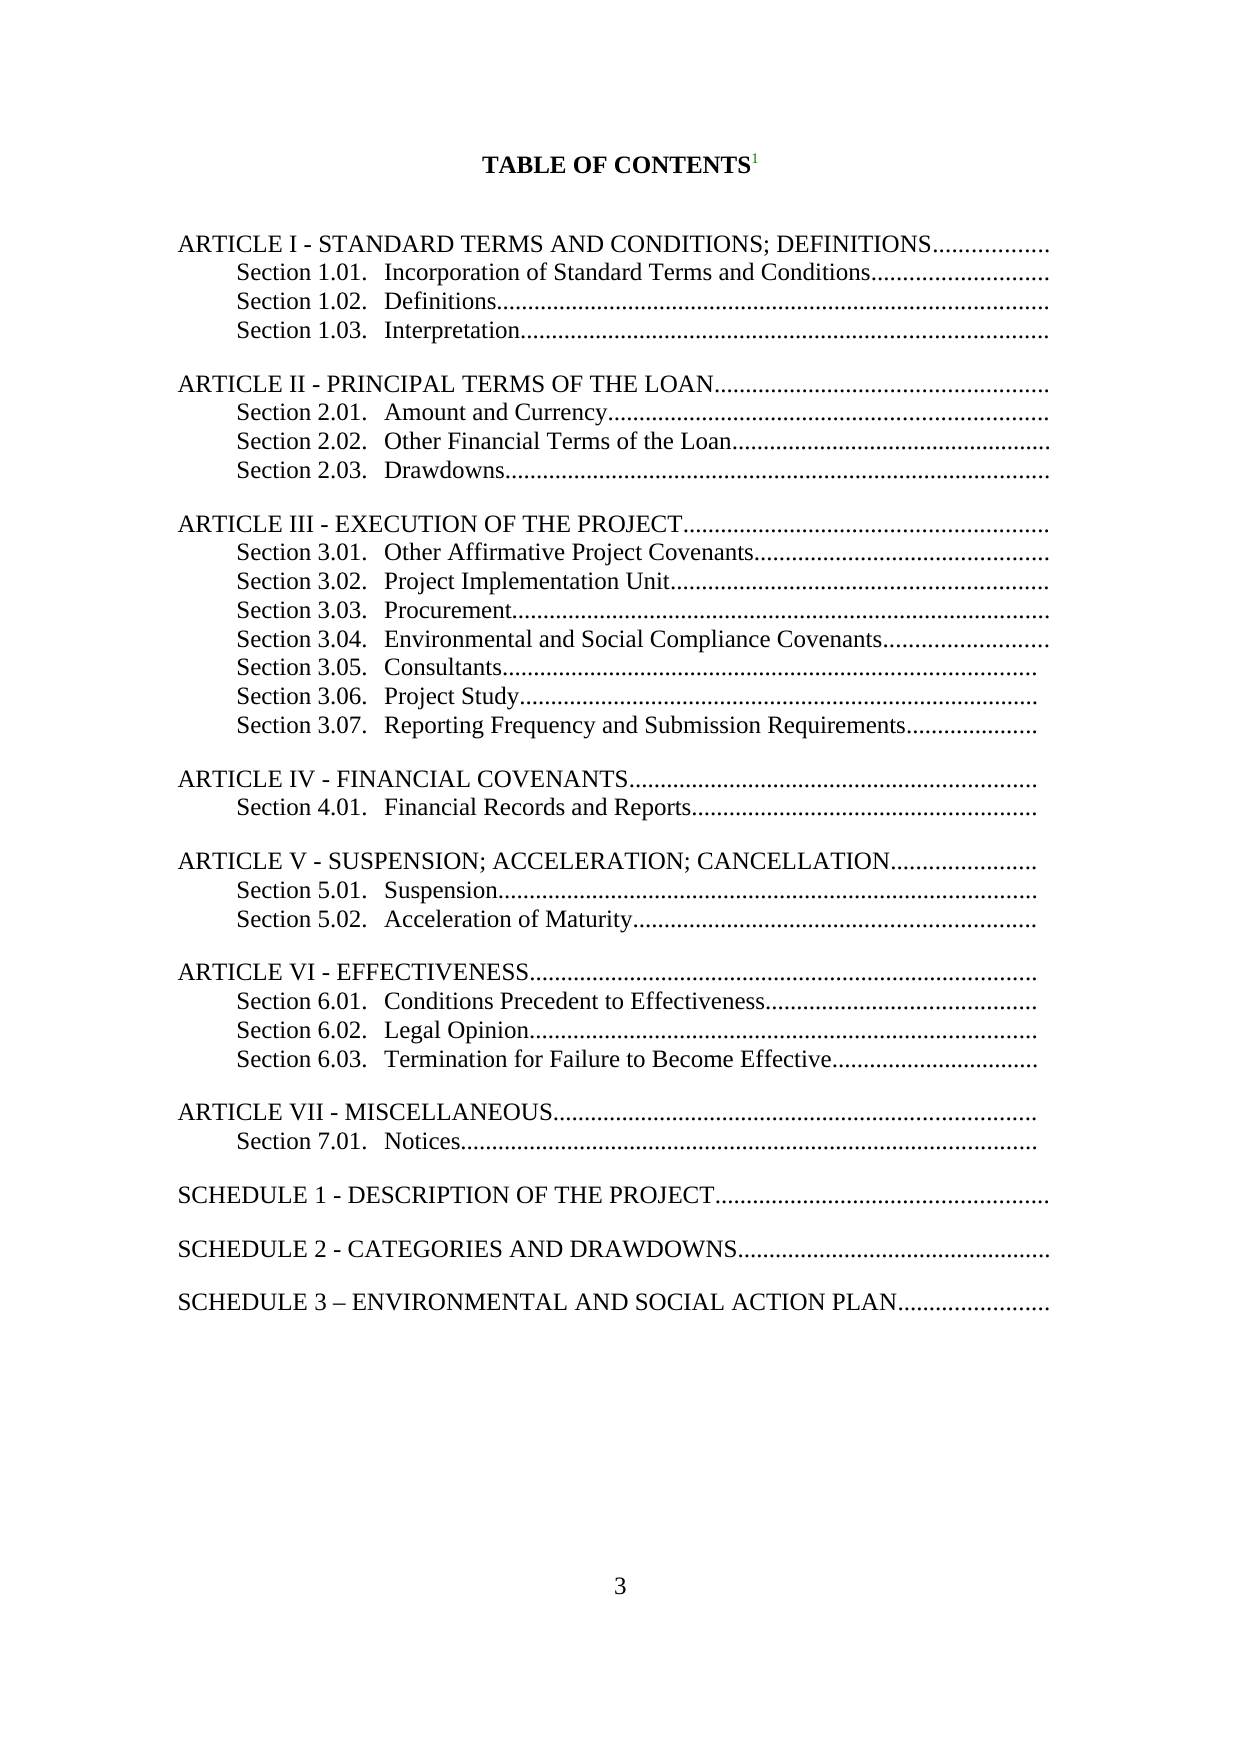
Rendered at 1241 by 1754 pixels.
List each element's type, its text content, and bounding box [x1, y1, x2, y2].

text Section 1.03. Interpretation 7 [236, 315, 1004, 344]
text Section 3.02. Project Implementation Unit 9 [236, 566, 1004, 595]
text ARTICLE III - EXECUTION OF THE PROJECT 8 [177, 509, 1004, 537]
text Section 3.07. Reporting Frequency and Submission Requirements 11 [236, 710, 1004, 739]
text Section 2.02. Other Financial Terms of the Loan 7 [236, 426, 1004, 455]
text ARTICLE VI - EFFECTIVENESS 15 [177, 957, 1004, 986]
text SCHEDULE 1 - DESCRIPTION OF THE PROJECT 1 [177, 1180, 1004, 1209]
text ARTICLE I - STANDARD TERMS AND CONDITIONS; DEFINITIONS 5 [177, 229, 1004, 257]
text Section 1.02. Definitions 5 [236, 286, 1004, 315]
text Section 2.01. Amount and Currency 7 [236, 397, 1004, 426]
text Section 1.01. Incorporation of Standard Terms and Conditions 5 [236, 257, 1004, 286]
text Section 3.05. Consultants 10 [236, 652, 1004, 681]
text Section 3.03. Procurement 9 [236, 595, 1004, 624]
text Section 6.03. Termination for Failure to Become Effective 16 [236, 1044, 1004, 1072]
text SCHEDULE 2 - CATEGORIES AND DRAWDOWNS 1 [177, 1234, 1004, 1262]
text Section 4.01. Financial Records and Reports 14 [236, 792, 1004, 821]
text Section 3.06. Project Study 11 [236, 681, 1004, 710]
text Section 3.04. Environmental and Social Compliance Covenants 9 [236, 624, 1004, 652]
text Section 3.01. Other Affirmative Project Covenants 8 [236, 537, 1004, 566]
text ARTICLE IV - FINANCIAL COVENANTS 14 [177, 764, 1004, 792]
text SCHEDULE 3 – ENVIRONMENTAL AND SOCIAL ACTION PLAN 3 [177, 1287, 1004, 1316]
text Section 5.01. Suspension 15 [236, 875, 1004, 904]
text ARTICLE V - SUSPENSION; ACCELERATION; CANCELLATION 15 [177, 846, 1004, 875]
text Section 6.02. Legal Opinion 16 [236, 1015, 1004, 1044]
title TABLE OF CONTENTS [177, 150, 1063, 179]
text Section 5.02. Acceleration of Maturity 15 [236, 904, 1004, 932]
text Section 7.01. Notices 16 [236, 1126, 1004, 1155]
text Section 6.01. Conditions Precedent to Effectiveness 15 [236, 986, 1004, 1015]
text ARTICLE VII - MISCELLANEOUS 16 [177, 1097, 1004, 1126]
text Section 2.03. Drawdowns 8 [236, 455, 1004, 484]
text ARTICLE II - PRINCIPAL TERMS OF THE LOAN 7 [177, 369, 1004, 397]
